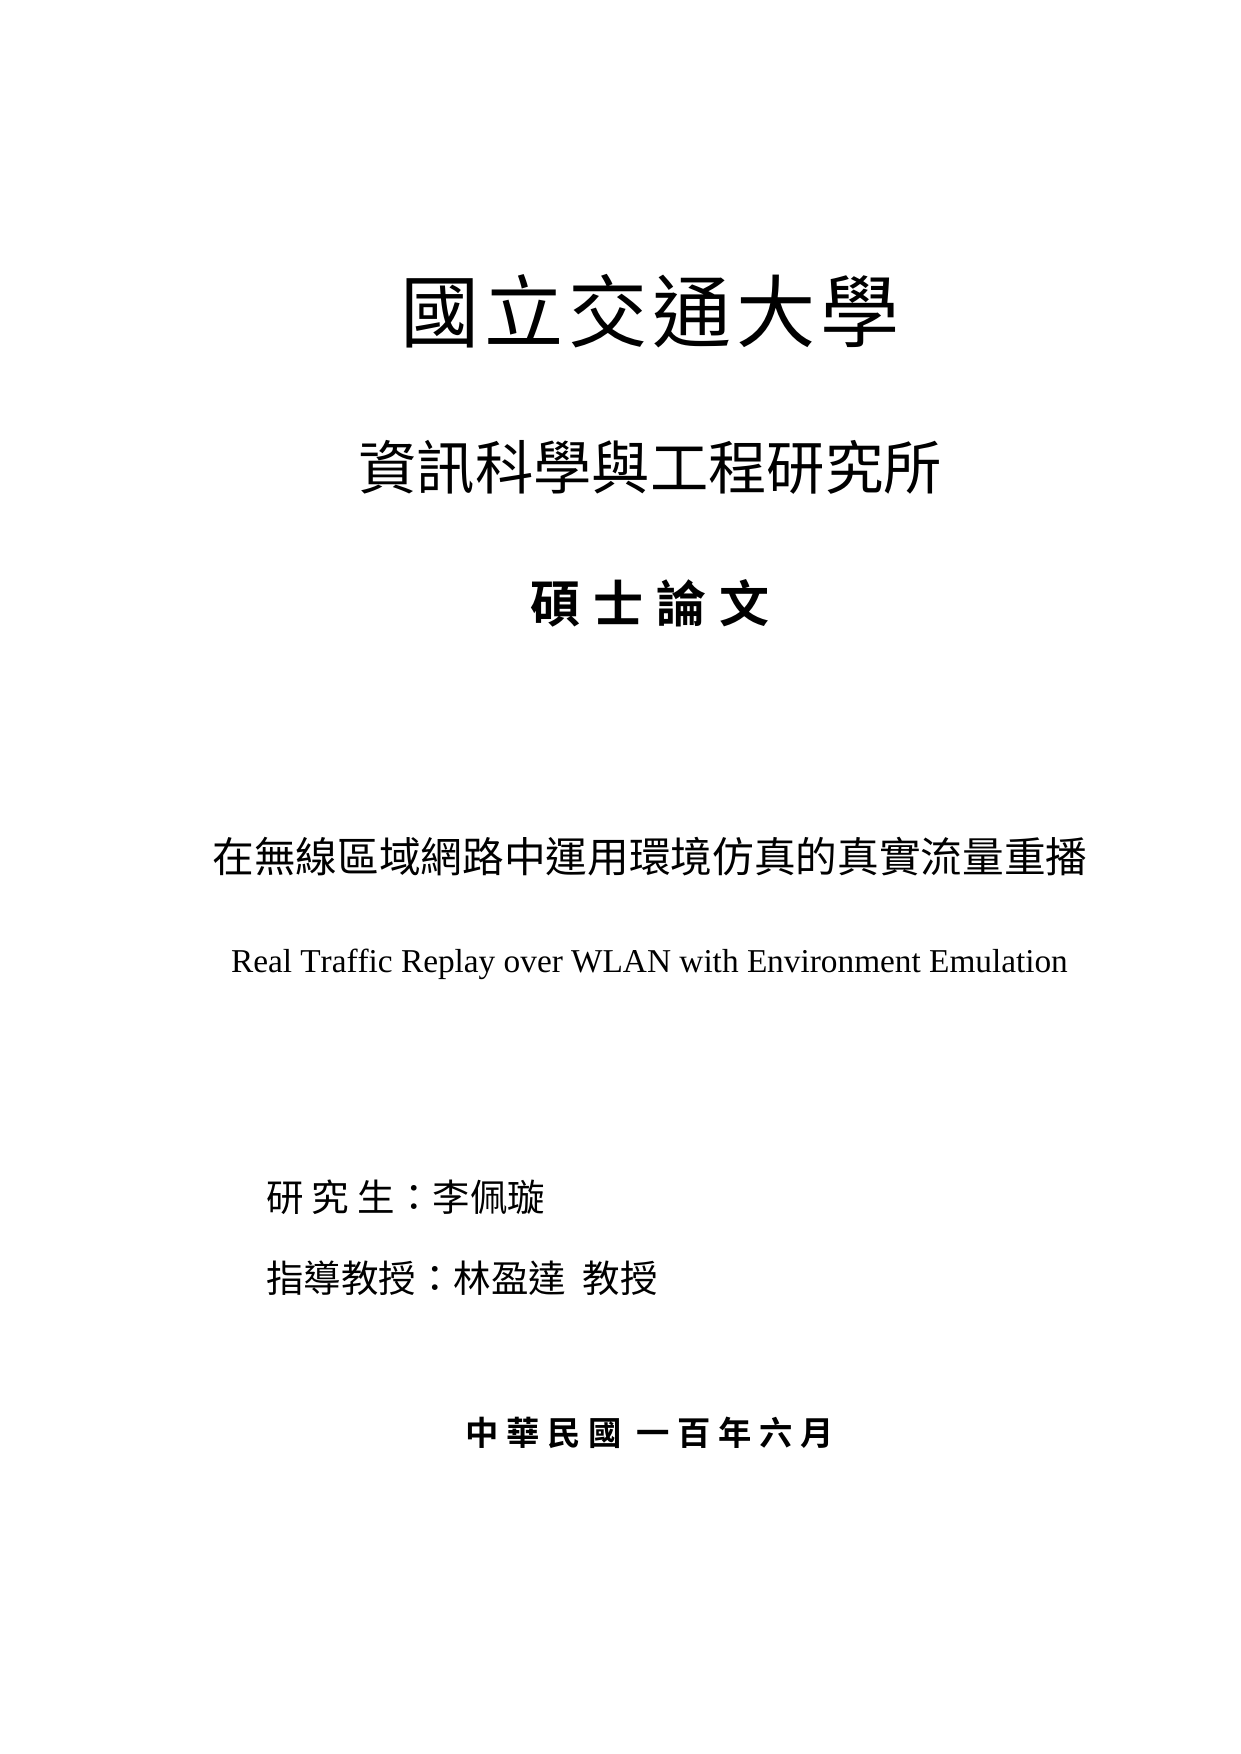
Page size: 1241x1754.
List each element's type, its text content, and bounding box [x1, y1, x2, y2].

text 指導教授：林盈達 教授 [177, 1249, 1122, 1303]
text 資訊科學與工程研究所 [177, 422, 1122, 507]
text 在無線區域網路中運用環境仿真的真實流量重播 [177, 824, 1122, 884]
text 碩 士 論 文 [177, 564, 1122, 636]
text 研 究 生：李佩璇 [177, 1168, 1122, 1222]
text Real Traffic Replay over WLAN with Environment Emulation [177, 941, 1122, 979]
text 國 立 交 通 大 學 [177, 250, 1122, 364]
text 中 華 民 國 一 百 年 六 月 [177, 1406, 1122, 1454]
